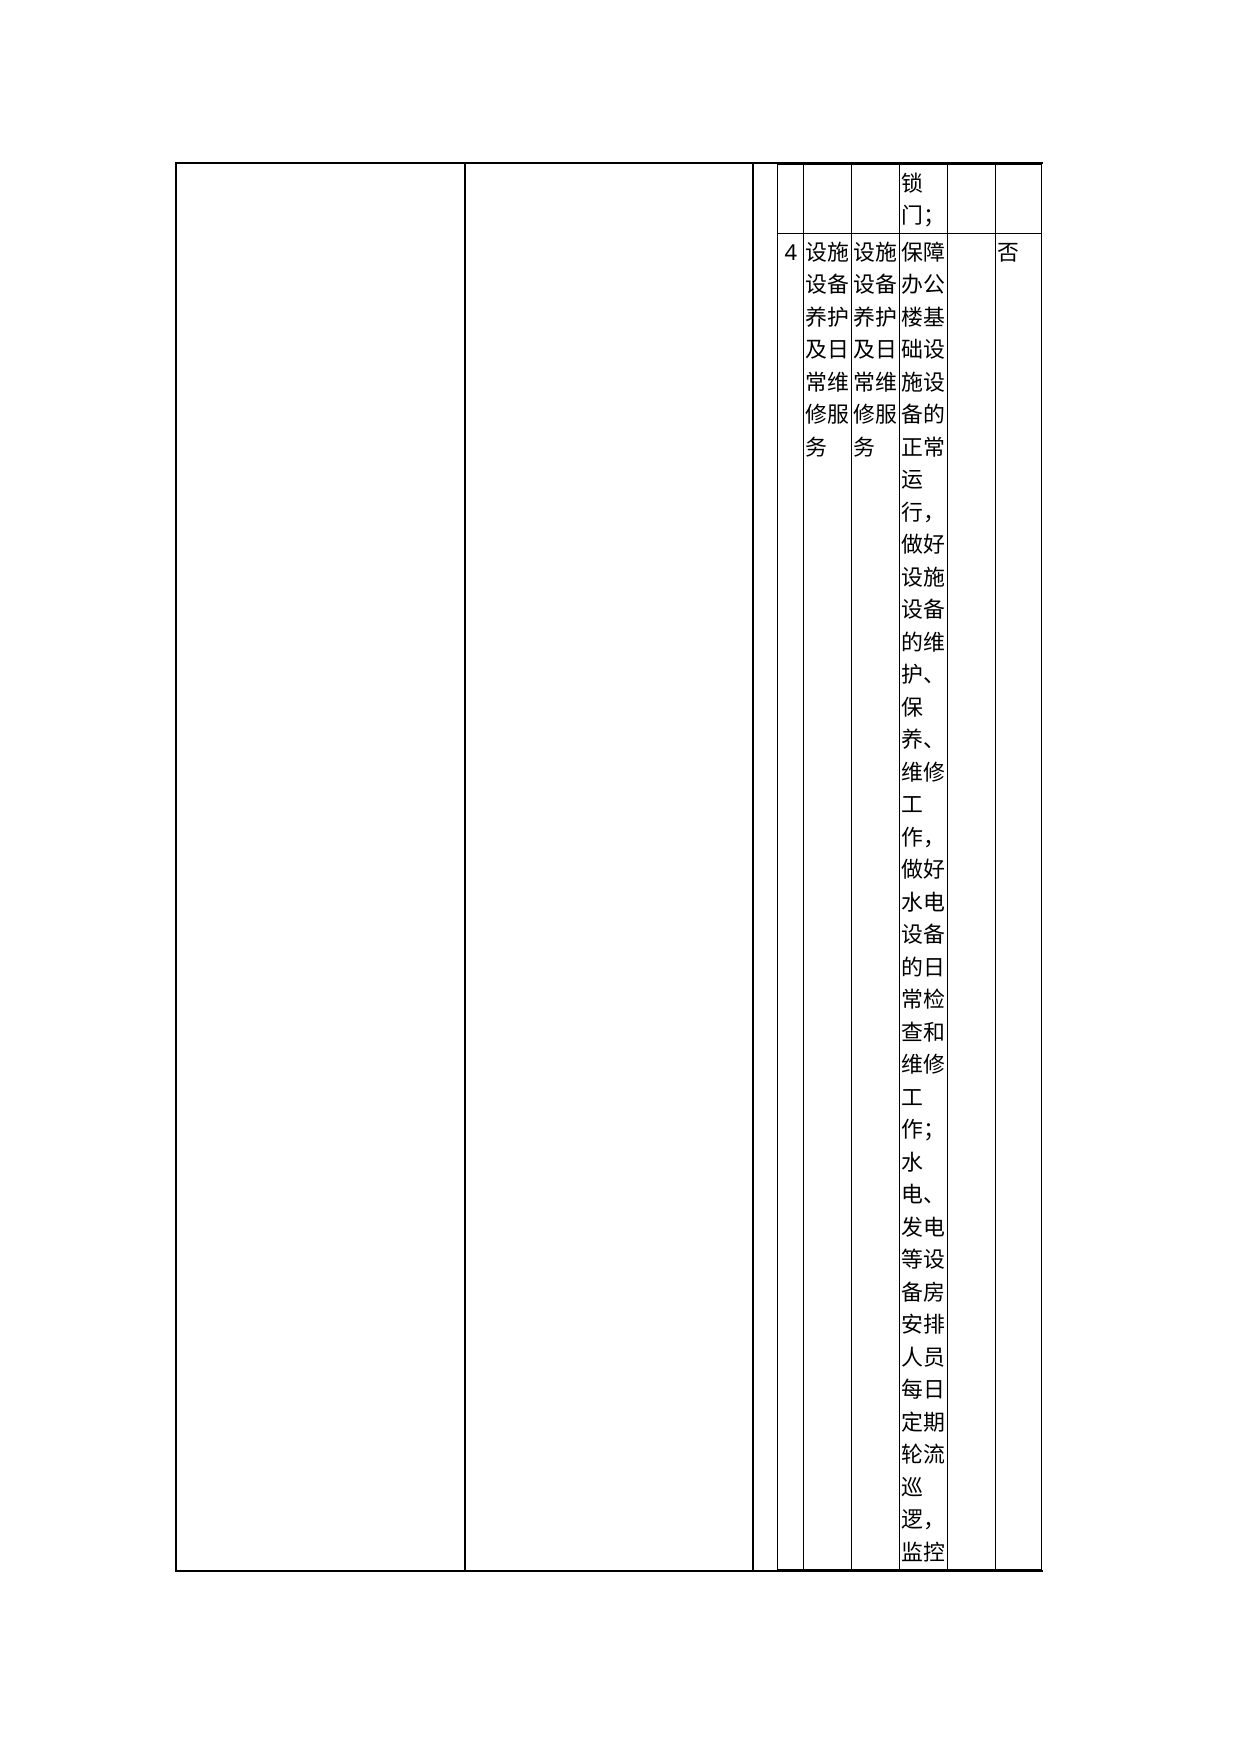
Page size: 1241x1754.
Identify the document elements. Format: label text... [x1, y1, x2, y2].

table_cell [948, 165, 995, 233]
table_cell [804, 234, 851, 1569]
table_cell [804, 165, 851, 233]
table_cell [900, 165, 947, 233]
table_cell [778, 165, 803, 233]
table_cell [996, 234, 1041, 1569]
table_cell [900, 234, 947, 1569]
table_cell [948, 234, 995, 1569]
table_cell [466, 164, 752, 1570]
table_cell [852, 234, 899, 1569]
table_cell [754, 164, 777, 1570]
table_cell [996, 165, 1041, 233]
table_cell 1 [177, 164, 464, 1570]
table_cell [778, 234, 803, 1569]
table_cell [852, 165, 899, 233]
